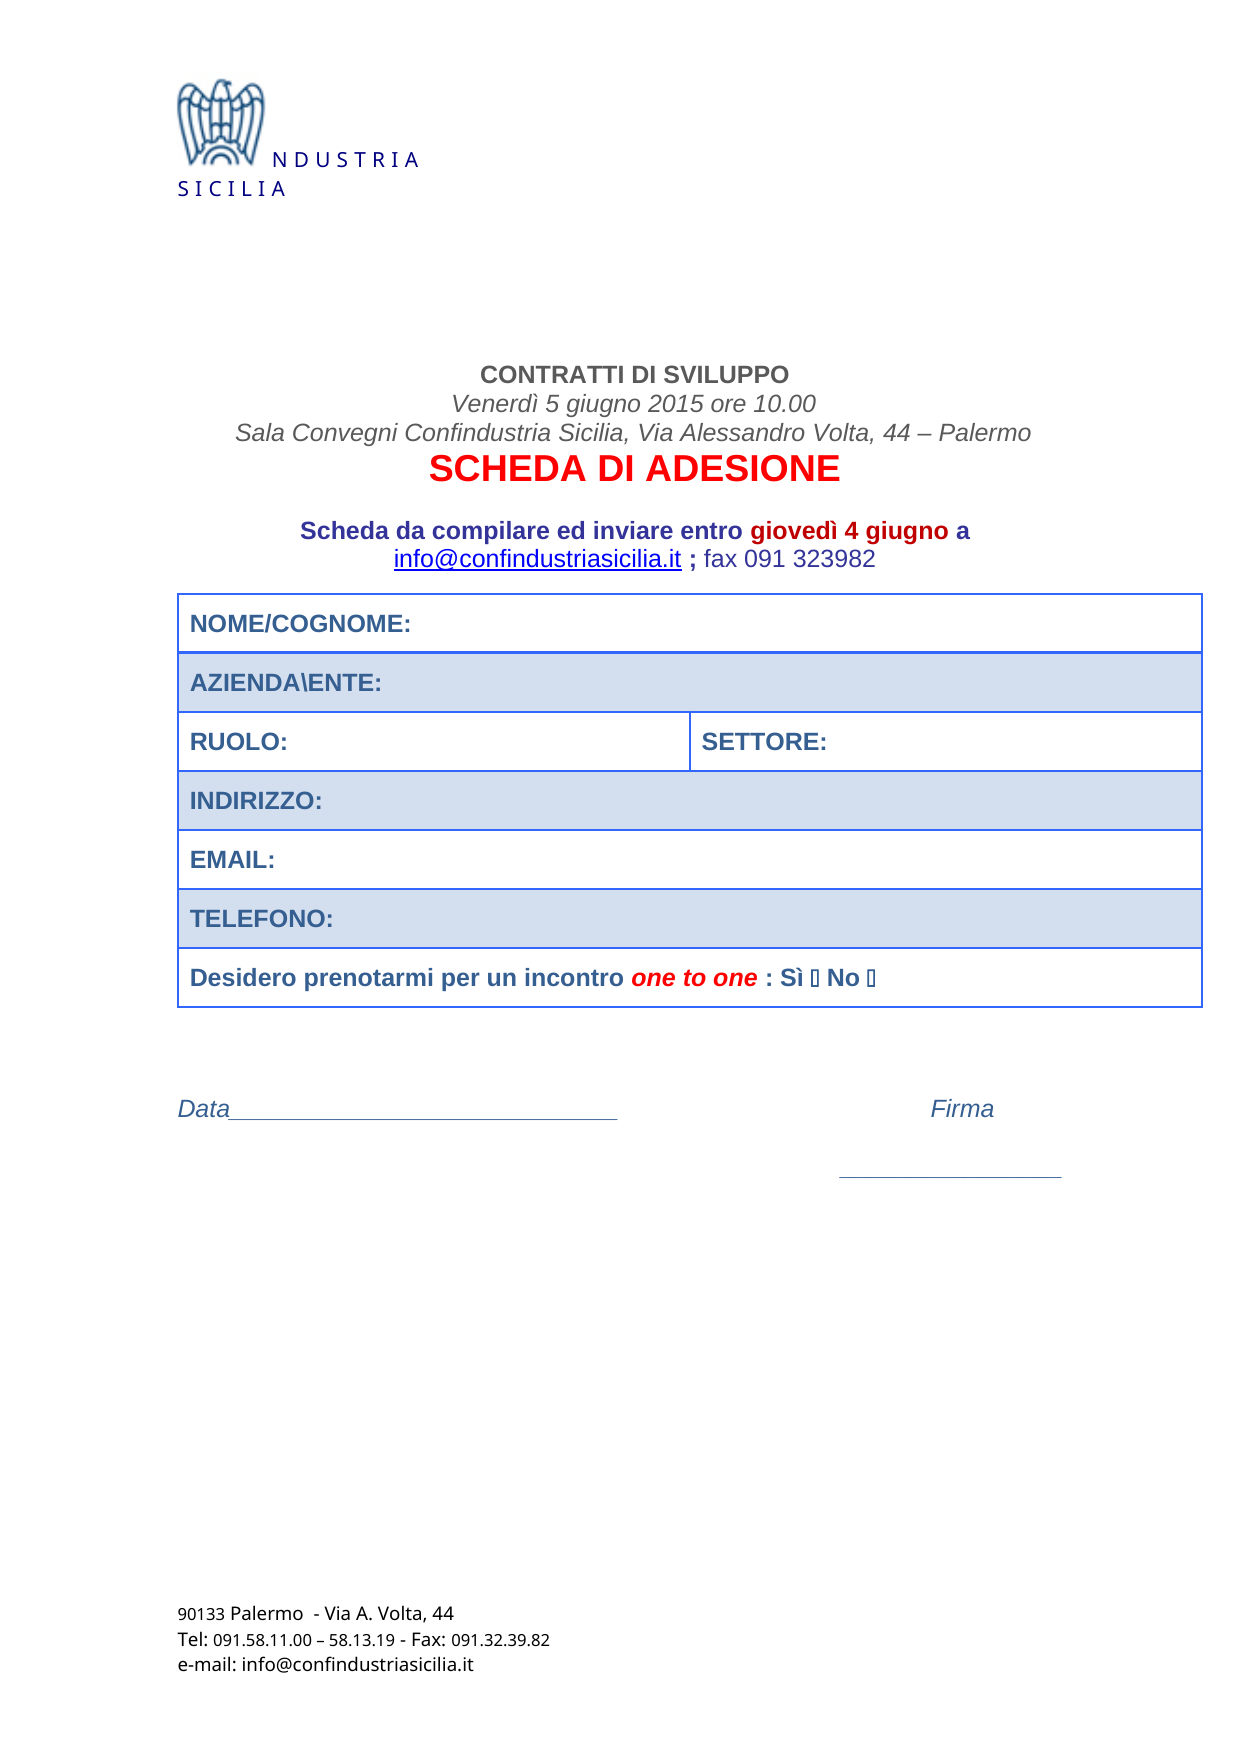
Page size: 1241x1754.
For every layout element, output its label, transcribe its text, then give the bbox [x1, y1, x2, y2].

table_cell INDIRIZZO: [179, 772, 1201, 829]
table_cell SETTORE: [691, 713, 1201, 769]
text Data____________________________ Firma [177, 1094, 1092, 1152]
text Venerdì 5 giugno 2015 ore 10.00 [177, 389, 1092, 417]
text SCHEDA DI ADESIONE [177, 446, 1092, 489]
text CONTRATTI DI SVILUPPO [177, 360, 1092, 389]
table_cell EMAIL: [179, 831, 1201, 888]
table_cell RUOLO: [179, 713, 689, 769]
text Sala Convegni Confindustria Sicilia, Via Alessandro Volta, 44 – Palermo [177, 417, 1092, 446]
text Scheda da compilare ed inviare entro giovedì 4 giugno a [177, 516, 1092, 544]
table_header NOME/COGNOME: [179, 595, 1201, 651]
table_cell AZIENDA\ENTE: [179, 654, 1201, 711]
picture [174, 72, 268, 166]
text info@confindustriasicilia.it ; fax 091 323982 [177, 544, 1092, 573]
table_cell TELEFONO: [179, 890, 1201, 947]
table_cell Desidero prenotarmi per un incontro one to one : Sì No [179, 949, 1201, 1006]
text ________________ [177, 1152, 1092, 1180]
